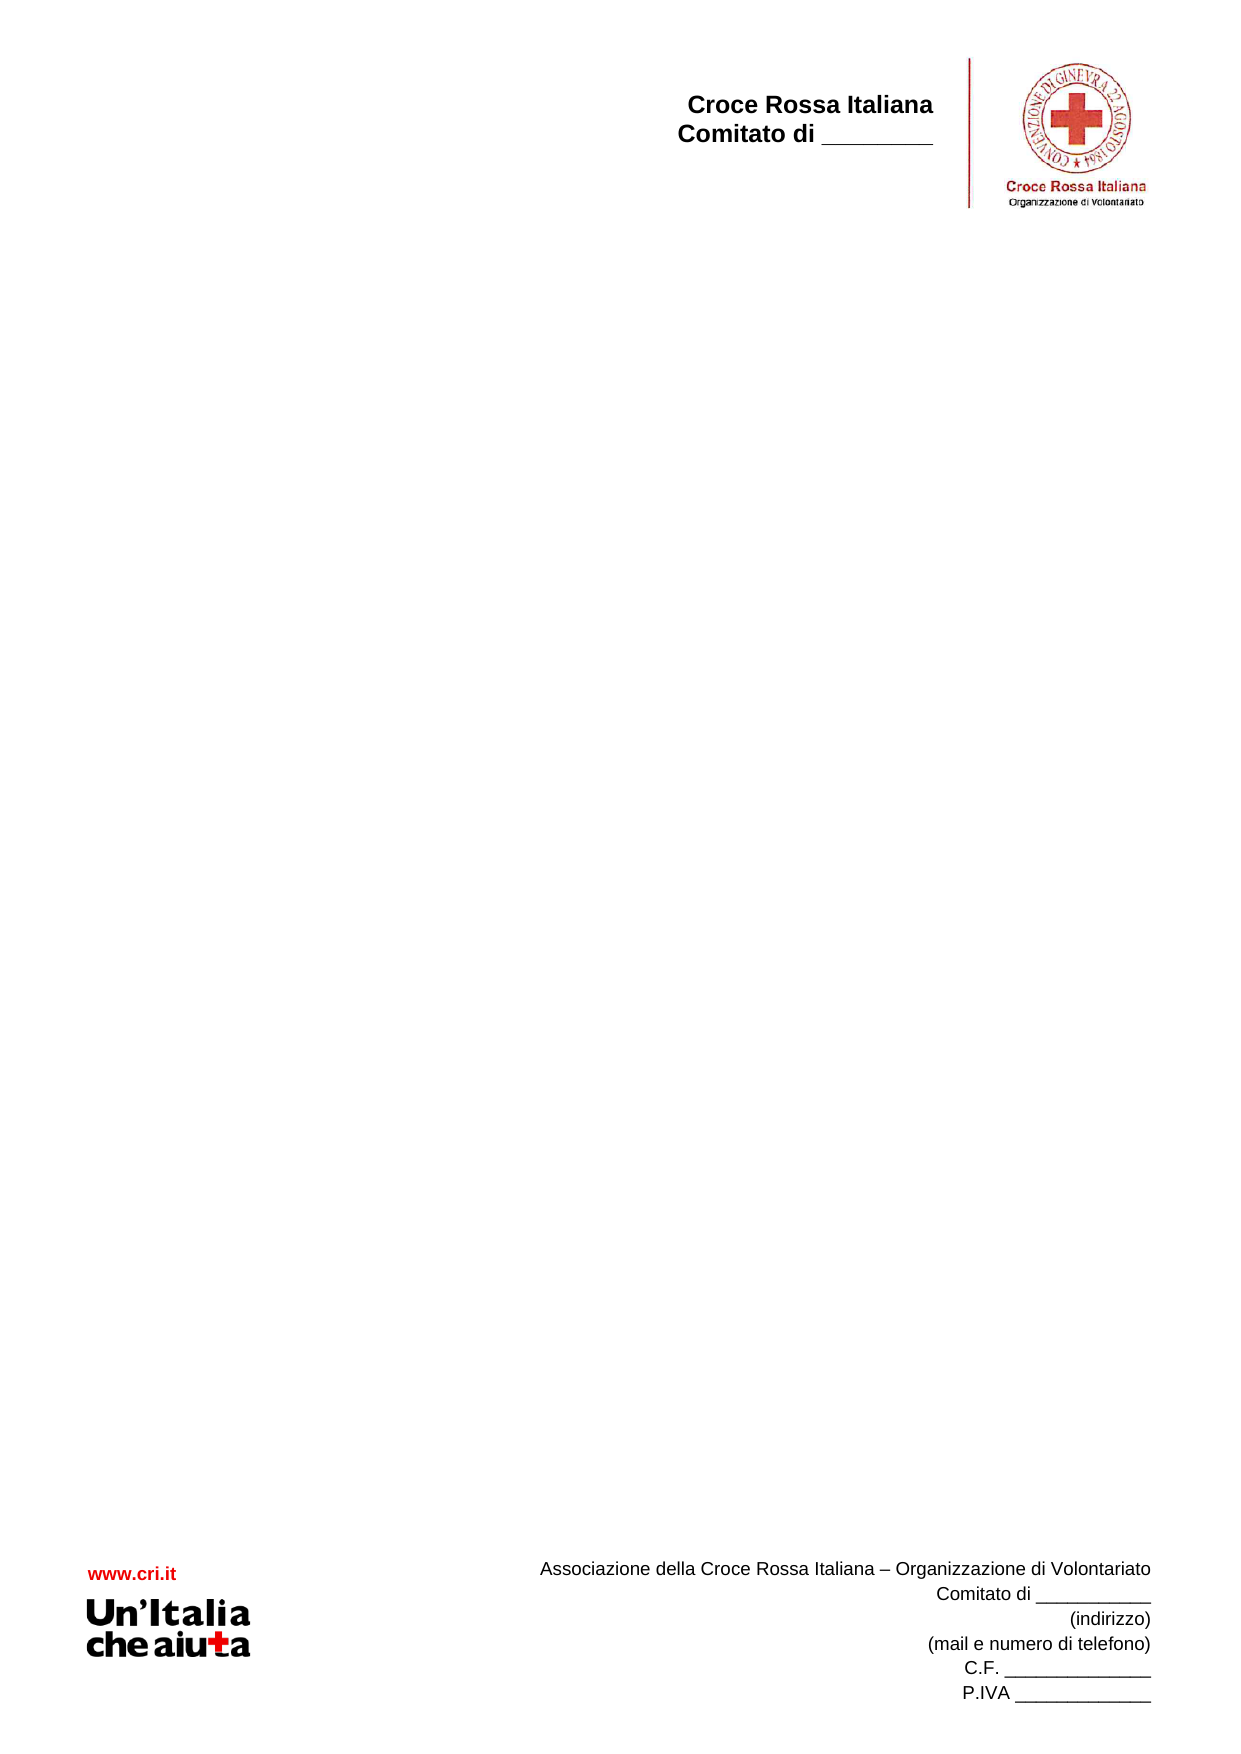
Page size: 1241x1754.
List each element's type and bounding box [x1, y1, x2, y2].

picture [86, 1599, 251, 1657]
picture [962, 44, 1152, 212]
